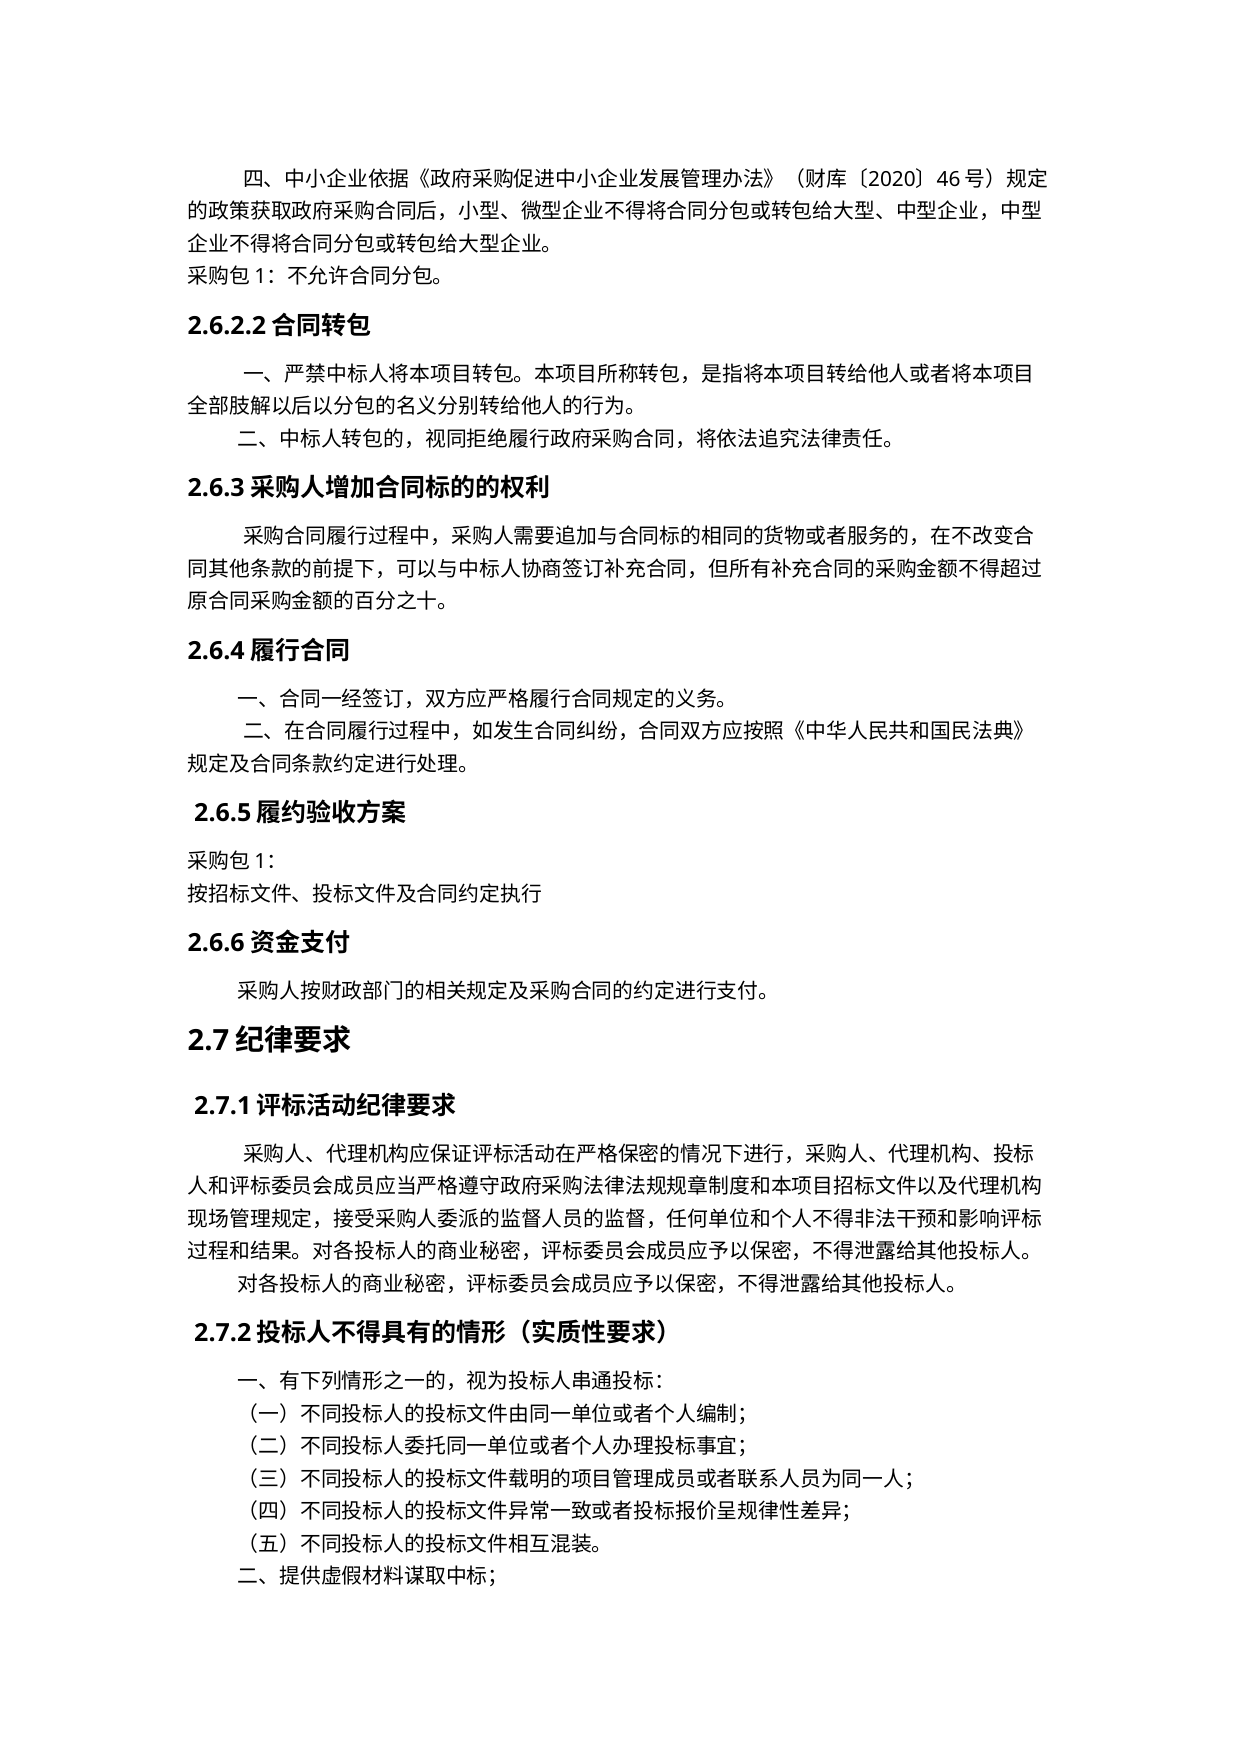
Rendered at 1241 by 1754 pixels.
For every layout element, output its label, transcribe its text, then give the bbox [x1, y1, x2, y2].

text （二）不同投标人委托同一单位或者个人办理投标事宜； [187, 1429, 1053, 1462]
text （一）不同投标人的投标文件由同一单位或者个人编制； [187, 1397, 1053, 1429]
text 一、有下列情形之一的，视为投标人串通投标： [187, 1364, 1053, 1397]
text 2.6.6资金支付 [187, 909, 1053, 974]
text 2.6.5履约验收方案 [187, 779, 1053, 844]
text 2.6.4履行合同 [187, 617, 1053, 682]
text （五）不同投标人的投标文件相互混装。 [187, 1527, 1053, 1559]
text （三）不同投标人的投标文件载明的项目管理成员或者联系人员为同一人； [187, 1462, 1053, 1494]
text 采购人按财政部门的相关规定及采购合同的约定进行支付。 [187, 974, 1053, 1007]
text 2.7.1评标活动纪律要求 [187, 1072, 1053, 1137]
text 采购合同履行过程中，采购人需要追加与合同标的相同的货物或者服务的，在不改变合同其他条款的前提下，可以与中标人协商签订补充合同，但所有补充合同的采购金额不得超过原合同采购金额的百分之十。 [187, 519, 1053, 617]
text 2.7纪律要求 [187, 1007, 1053, 1072]
text 二、提供虚假材料谋取中标； [187, 1559, 1053, 1592]
text 对各投标人的商业秘密，评标委员会成员应予以保密，不得泄露给其他投标人。 [187, 1267, 1053, 1299]
text 2.6.2.2合同转包 [187, 292, 1053, 357]
text 二、在合同履行过程中，如发生合同纠纷，合同双方应按照《中华人民共和国民法典》规定及合同条款约定进行处理。 [187, 714, 1053, 779]
text 按招标文件、投标文件及合同约定执行 [187, 877, 1053, 909]
text 采购包1： [187, 844, 1053, 877]
text 采购人、代理机构应保证评标活动在严格保密的情况下进行，采购人、代理机构、投标人和评标委员会成员应当严格遵守政府采购法律法规规章制度和本项目招标文件以及代理机构现场管理规定，接受采购人委派的监督人员的监督，任何单位和个人不得非法干预和影响评标过程和结果。对各投标人的商业秘密，评标委员会成员应予以保密，不得泄露给其他投标人。 [187, 1137, 1053, 1267]
text 二、中标人转包的，视同拒绝履行政府采购合同，将依法追究法律责任。 [187, 422, 1053, 454]
text 一、合同一经签订，双方应严格履行合同规定的义务。 [187, 682, 1053, 714]
text 2.7.2投标人不得具有的情形（实质性要求） [187, 1299, 1053, 1364]
text 采购包1：不允许合同分包。 [187, 259, 1053, 292]
text （四）不同投标人的投标文件异常一致或者投标报价呈规律性差异； [187, 1494, 1053, 1527]
text 一、严禁中标人将本项目转包。本项目所称转包，是指将本项目转给他人或者将本项目全部肢解以后以分包的名义分别转给他人的行为。 [187, 357, 1053, 422]
text 四、中小企业依据《政府采购促进中小企业发展管理办法》（财库〔2020〕46号）规定的政策获取政府采购合同后，小型、微型企业不得将合同分包或转包给大型、中型企业，中型企业不得将合同分包或转包给大型企业。 [187, 162, 1053, 259]
text 2.6.3采购人增加合同标的的权利 [187, 454, 1053, 519]
